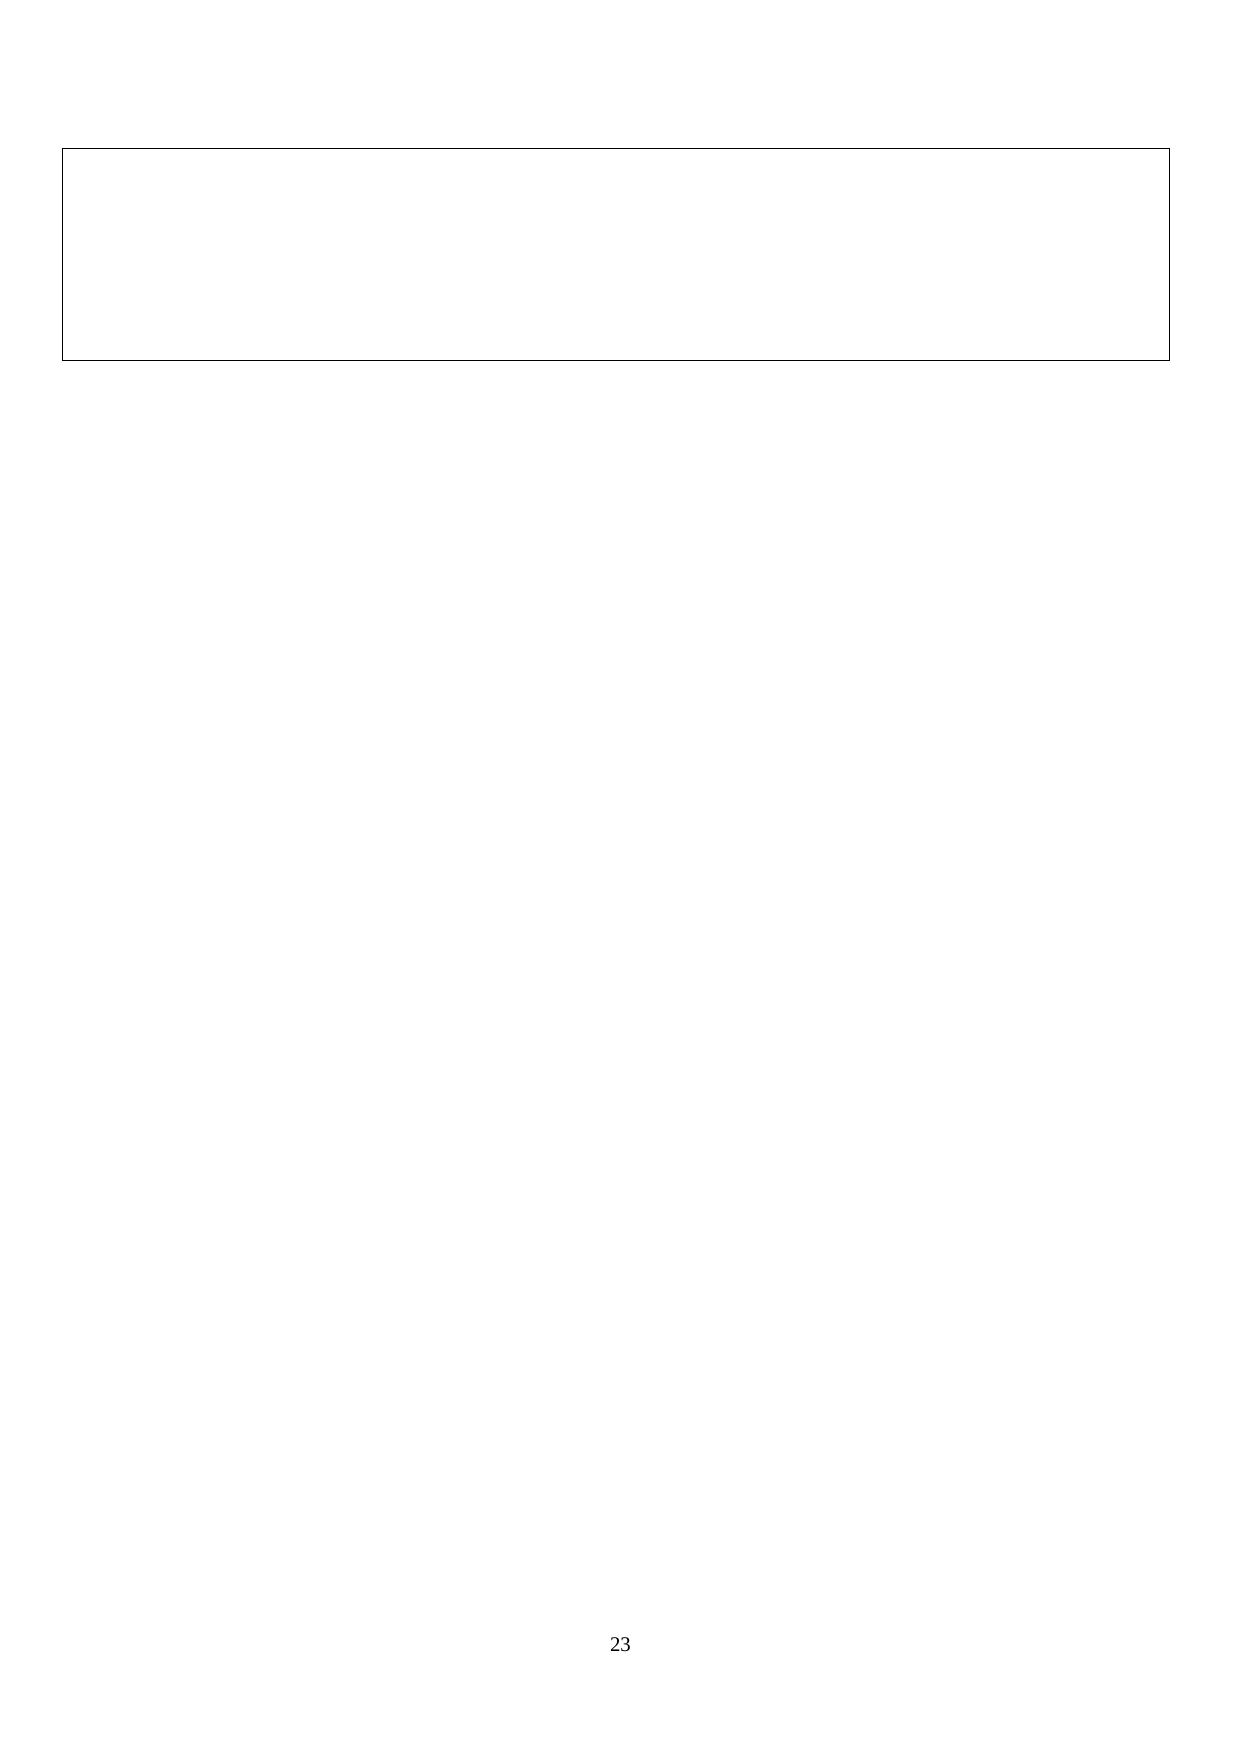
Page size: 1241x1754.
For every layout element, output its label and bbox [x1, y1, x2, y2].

table_cell [63, 149, 1169, 360]
